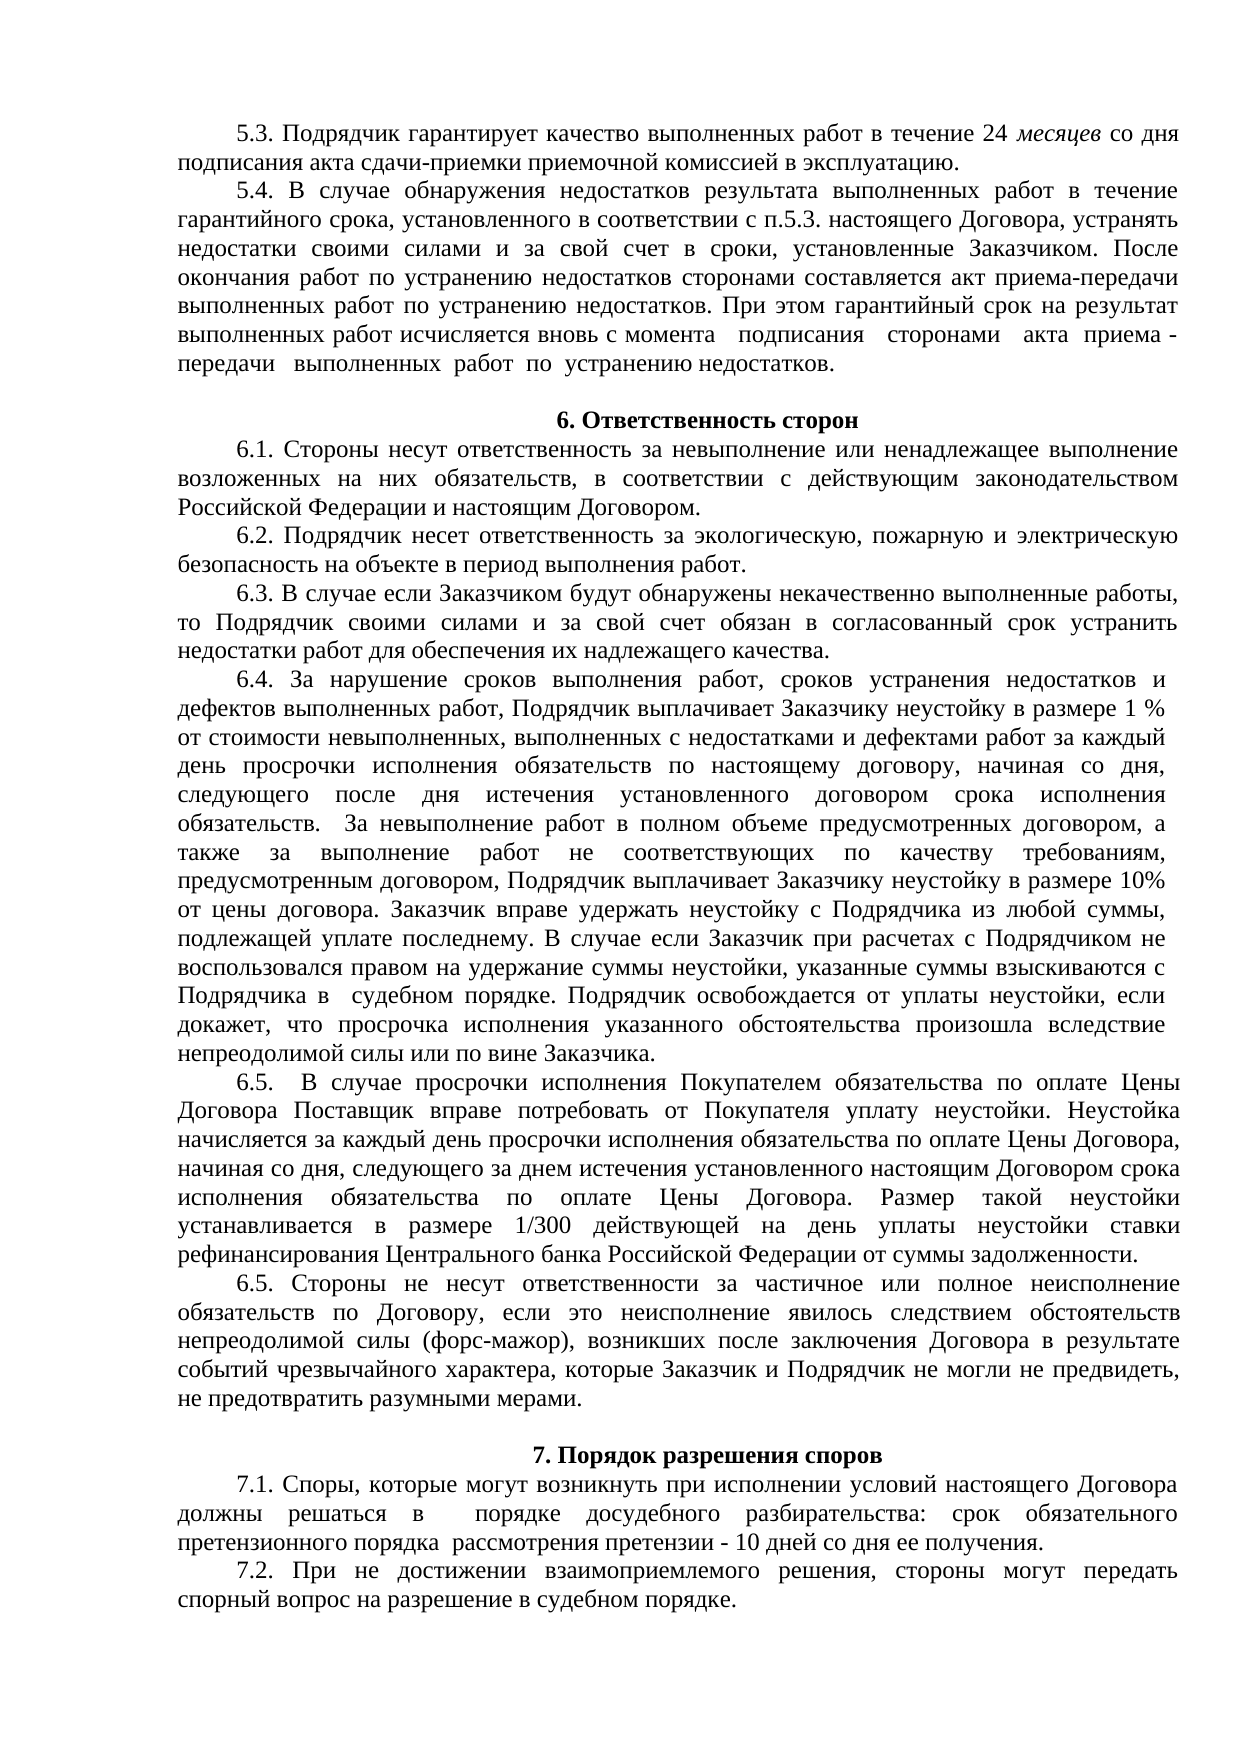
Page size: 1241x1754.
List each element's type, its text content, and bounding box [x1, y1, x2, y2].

text 6.4. За нарушение сроков выполнения работ, сроков устранения недостатков и дефектов выполненных работ, Подрядчик выплачивает Заказчику неустойку в размере 1 % от стоимости невыполненных, выполненных с недостатками и дефектами работ за каждый день просрочки исполнения обязательств по настоящему договору, начиная со дня, следующего после дня истечения установленного договором срока исполнения обязательств. За невыполнение работ в полном объеме предусмотренных договором, а также за выполнение работ не соответствующих по качеству требованиям, предусмотренным договором, Подрядчик выплачивает Заказчику неустойку в размере 10% от цены договора. Заказчик вправе удержать неустойку с Подрядчика из любой суммы, подлежащей уплате последнему. В случае если Заказчик при расчетах с Подрядчиком не воспользовался правом на удержание суммы неустойки, указанные суммы взыскиваются с Подрядчика в судебном порядке. Подрядчик освобождается от уплаты неустойки, если докажет, что просрочка исполнения указанного обстоятельства произошла вследствие непреодолимой силы или по вине Заказчика. [177, 664, 1166, 1067]
text 6.1. Стороны несут ответственность за невыполнение или ненадлежащее выполнение возложенных на них обязательств, в соответствии с действующим законодательством Российской Федерации и настоящим Договором. [177, 434, 1179, 521]
text 6.5. В случае просрочки исполнения Покупателем обязательства по оплате Цены Договора Поставщик вправе потребовать от Покупателя уплату неустойки. Неустойка начисляется за каждый день просрочки исполнения обязательства по оплате Цены Договора, начиная со дня, следующего за днем истечения установленного настоящим Договором срока исполнения обязательства по оплате Цены Договора. Размер такой неустойки устанавливается в размере 1/300 действующей на день уплаты неустойки ставки рефинансирования Центрального банка Российской Федерации от суммы задолженности. [177, 1067, 1181, 1268]
text 6.2. Подрядчик несет ответственность за экологическую, пожарную и электрическую безопасность на объекте в период выполнения работ. [177, 521, 1179, 578]
text 7.1. Споры, которые могут возникнуть при исполнении условий настоящего Договора должны решаться в порядке досудебного разбирательства: срок обязательного претензионного порядка рассмотрения претензии - 10 дней со дня ее получения. [177, 1469, 1179, 1556]
text 5.4. В случае обнаружения недостатков результата выполненных работ в течение гарантийного срока, установленного в соответствии с п.5.3. настоящего Договора, устранять недостатки своими силами и за свой счет в сроки, установленные Заказчиком. После окончания работ по устранению недостатков сторонами составляется акт приема-передачи выполненных работ по устранению недостатков. При этом гарантийный срок на результат выполненных работ исчисляется вновь с момента подписания сторонами акта приема - передачи выполненных работ по устранению недостатков. [177, 176, 1179, 377]
text 6.5. Стороны не несут ответственности за частичное или полное неисполнение обязательств по Договору, если это неисполнение явилось следствием обстоятельств непреодолимой силы (форс-мажор), возникших после заключения Договора в результате событий чрезвычайного характера, которые Заказчик и Подрядчик не могли не предвидеть, не предотвратить разумными мерами. [177, 1268, 1181, 1412]
text 6. Ответственность сторон [177, 406, 1179, 434]
text 6.3. В случае если Заказчиком будут обнаружены некачественно выполненные работы, то Подрядчик своими силами и за свой счет обязан в согласованный срок устранить недостатки работ для обеспечения их надлежащего качества. [177, 578, 1179, 664]
text 7.2. При не достижении взаимоприемлемого решения, стороны могут передать спорный вопрос на разрешение в судебном порядке. [177, 1556, 1179, 1613]
text 7. Порядок разрешения споров [177, 1441, 1179, 1469]
text 5.3. Подрядчик гарантирует качество выполненных работ в течение 24 месяцев со дня подписания акта сдачи-приемки приемочной комиссией в эксплуатацию. [177, 118, 1179, 176]
